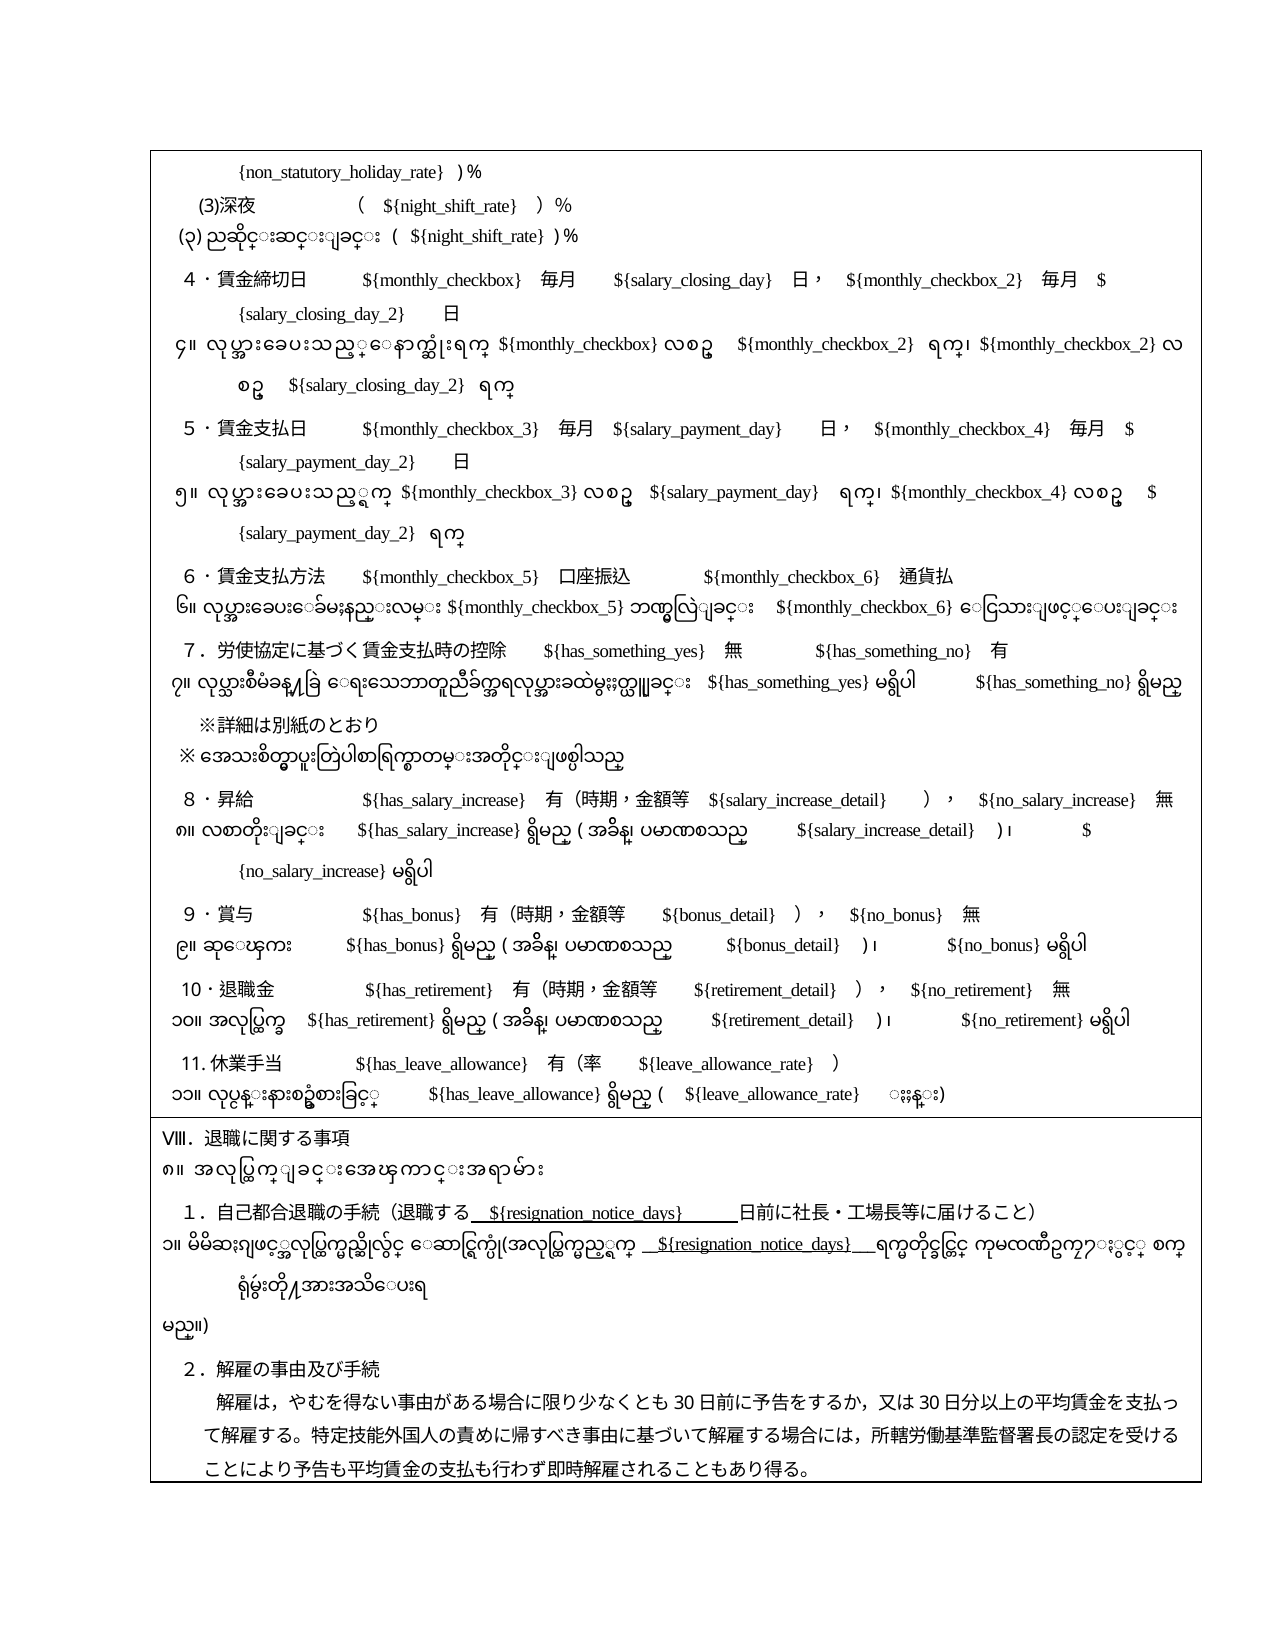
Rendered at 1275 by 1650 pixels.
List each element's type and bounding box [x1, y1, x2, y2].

table_cell [151, 151, 1201, 1117]
table_cell [151, 1118, 1201, 1481]
